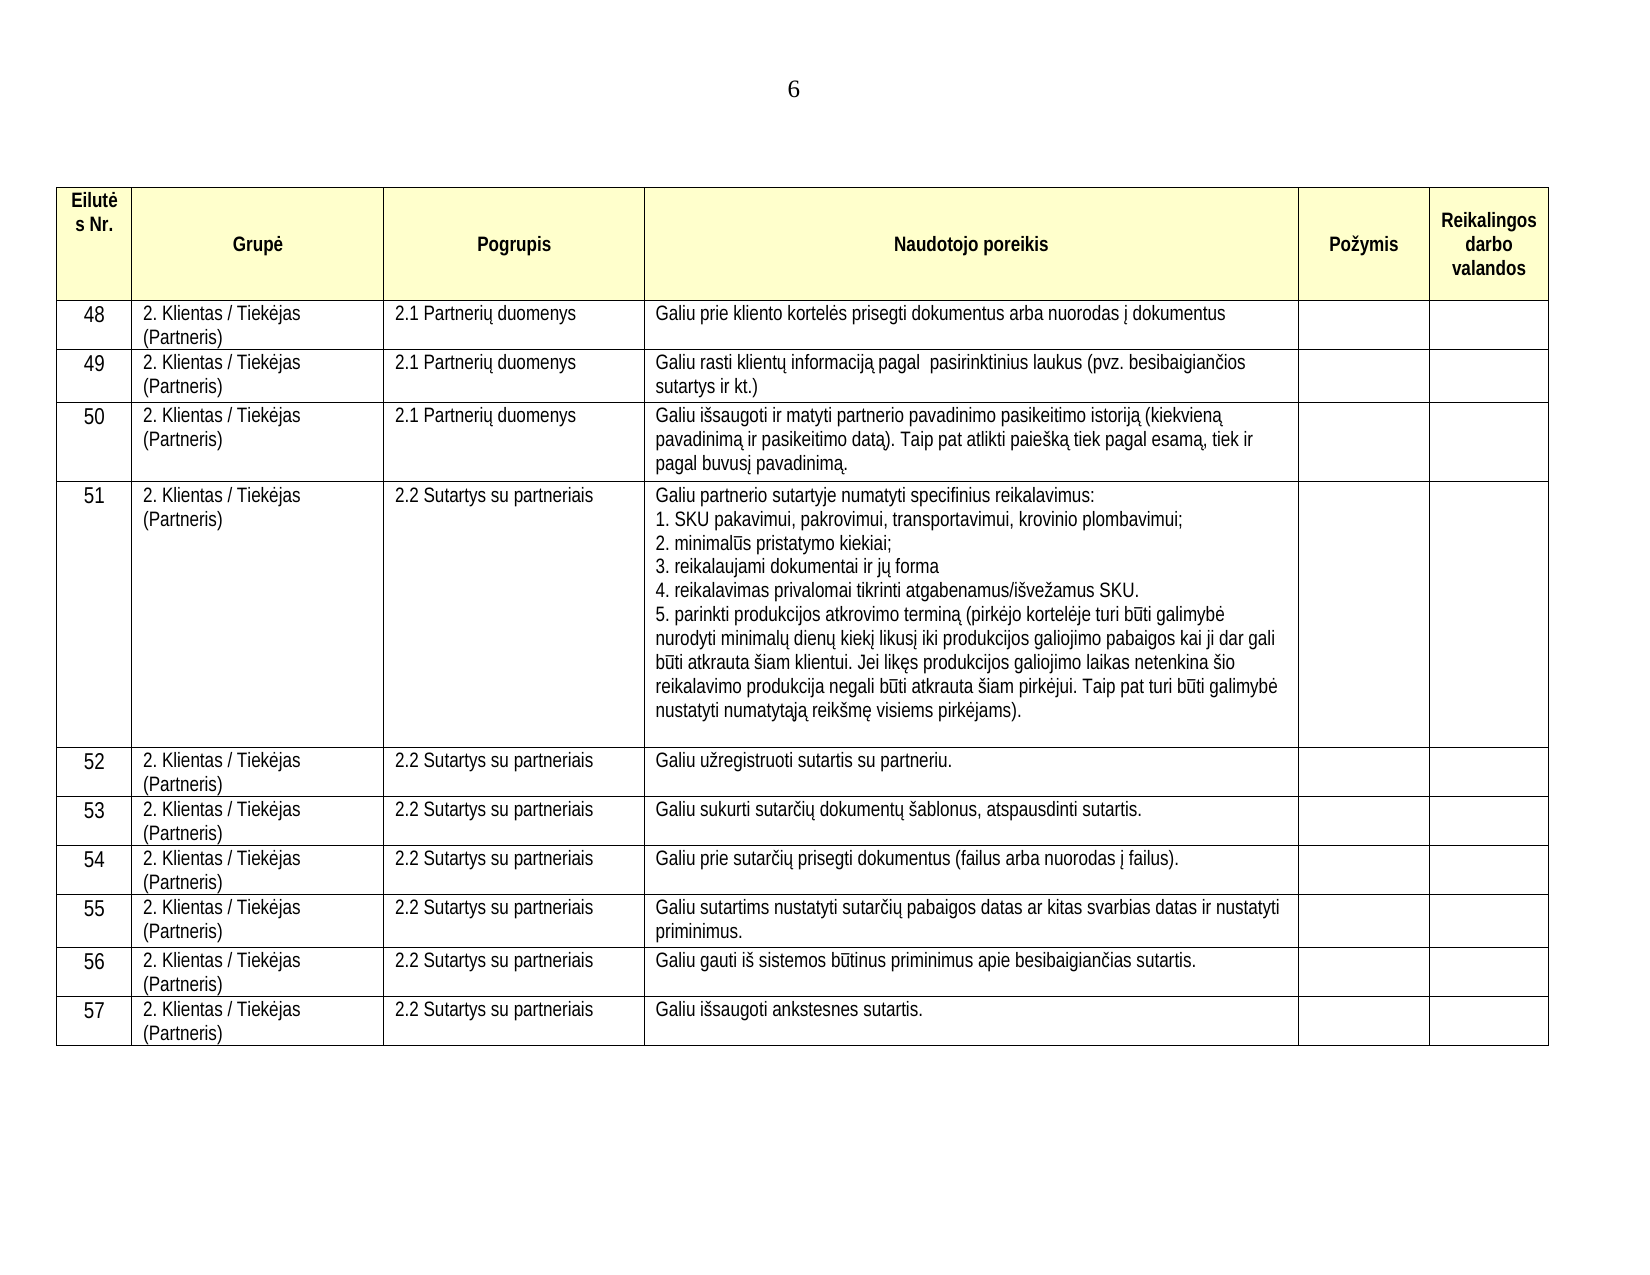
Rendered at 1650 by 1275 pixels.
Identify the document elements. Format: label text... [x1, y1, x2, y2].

table_cell [1430, 997, 1548, 1045]
table_cell 2. Klientas / Tiekėjas (Partneris) [132, 748, 383, 796]
table_cell 2. Klientas / Tiekėjas (Partneris) [132, 301, 383, 349]
table_cell [1430, 846, 1548, 894]
table_cell [1299, 948, 1429, 996]
table_cell [1299, 301, 1429, 349]
table_cell Galiu prie sutarčių prisegti dokumentus (failus arba nuorodas į failus). [645, 846, 1298, 894]
table_cell 53 [57, 797, 131, 845]
table_cell 51 [57, 482, 131, 747]
table_cell 52 [57, 748, 131, 796]
table_cell Galiu sukurti sutarčių dokumentų šablonus, atspausdinti sutartis. [645, 797, 1298, 845]
table_cell Galiu gauti iš sistemos būtinus priminimus apie besibaigiančias sutartis. [645, 948, 1298, 996]
table_cell 2. Klientas / Tiekėjas (Partneris) [132, 350, 383, 402]
table_cell 2. Klientas / Tiekėjas (Partneris) [132, 403, 383, 481]
table_cell [1299, 350, 1429, 402]
table_cell 2.2 Sutartys su partneriais [384, 482, 644, 747]
table_cell [1430, 482, 1548, 747]
table_cell 2. Klientas / Tiekėjas (Partneris) [132, 895, 383, 947]
table_cell 2.2 Sutartys su partneriais [384, 895, 644, 947]
table_cell [1430, 895, 1548, 947]
table_cell 2.2 Sutartys su partneriais [384, 997, 644, 1045]
table_cell [1430, 948, 1548, 996]
table_cell 50 [57, 403, 131, 481]
table_cell 2. Klientas / Tiekėjas (Partneris) [132, 997, 383, 1045]
table_cell Galiu sutartims nustatyti sutarčių pabaigos datas ar kitas svarbias datas ir nustatyti priminimus. [645, 895, 1298, 947]
table_cell 57 [57, 997, 131, 1045]
table_cell 2.2 Sutartys su partneriais [384, 948, 644, 996]
table_cell Galiu užregistruoti sutartis su partneriu. [645, 748, 1298, 796]
table_cell [1430, 797, 1548, 845]
table_cell [1299, 403, 1429, 481]
table_cell [1299, 797, 1429, 845]
table_cell [1430, 403, 1548, 481]
table_cell 2. Klientas / Tiekėjas (Partneris) [132, 948, 383, 996]
table_cell 2.2 Sutartys su partneriais [384, 797, 644, 845]
table_cell 2.1 Partnerių duomenys [384, 301, 644, 349]
table_cell 54 [57, 846, 131, 894]
table_cell Galiu rasti klientų informaciją pagal pasirinktinius laukus (pvz. besibaigiančios sutartys ir kt.) [645, 350, 1298, 402]
table_cell 2.2 Sutartys su partneriais [384, 748, 644, 796]
table_cell Galiu išsaugoti ankstesnes sutartis. [645, 997, 1298, 1045]
table_cell 56 [57, 948, 131, 996]
table_header Reikalingos darbo valandos [1430, 188, 1548, 300]
table_header Naudotojo poreikis [645, 188, 1298, 300]
table_cell 55 [57, 895, 131, 947]
table_cell [1299, 482, 1429, 747]
table_cell Galiu partnerio sutartyje numatyti specifinius reikalavimus: 1. SKU pakavimui, pakrovimui, transportavimui, krovinio plombavimui; 2. minimalūs pristatymo kiekiai; 3. reikalaujami dokumentai ir jų forma 4. reikalavimas privalomai tikrinti atgabenamus/išvežamus SKU. 5. parinkti produkcijos atkrovimo terminą (pirkėjo kortelėje turi būti galimybė nurodyti minimalų dienų kiekį likusį iki produkcijos galiojimo pabaigos kai ji dar gali būti atkrauta šiam klientui. Jei likęs produkcijos galiojimo laikas netenkina šio reikalavimo produkcija negali būti atkrauta šiam pirkėjui. Taip pat turi būti galimybė nustatyti numatytąją reikšmę visiems pirkėjams). [645, 482, 1298, 747]
table_cell 49 [57, 350, 131, 402]
table_cell 2. Klientas / Tiekėjas (Partneris) [132, 797, 383, 845]
table_header Pogrupis [384, 188, 644, 300]
table_cell [1299, 748, 1429, 796]
table_cell [1430, 301, 1548, 349]
table_cell 48 [57, 301, 131, 349]
table_cell 2. Klientas / Tiekėjas (Partneris) [132, 482, 383, 747]
table_cell 2.1 Partnerių duomenys [384, 403, 644, 481]
table_header Eilutės Nr. [57, 188, 131, 300]
table_cell [1430, 350, 1548, 402]
table_cell 2. Klientas / Tiekėjas (Partneris) [132, 846, 383, 894]
table_cell 2.2 Sutartys su partneriais [384, 846, 644, 894]
table_cell [1299, 846, 1429, 894]
table_cell [1299, 895, 1429, 947]
table_cell Galiu išsaugoti ir matyti partnerio pavadinimo pasikeitimo istoriją (kiekvieną pavadinimą ir pasikeitimo datą). Taip pat atlikti paiešką tiek pagal esamą, tiek ir pagal buvusį pavadinimą. [645, 403, 1298, 481]
table_cell [1430, 748, 1548, 796]
table_cell Galiu prie kliento kortelės prisegti dokumentus arba nuorodas į dokumentus [645, 301, 1298, 349]
table_header Grupė [132, 188, 383, 300]
table_cell [1299, 997, 1429, 1045]
table_header Požymis [1299, 188, 1429, 300]
table_cell 2.1 Partnerių duomenys [384, 350, 644, 402]
